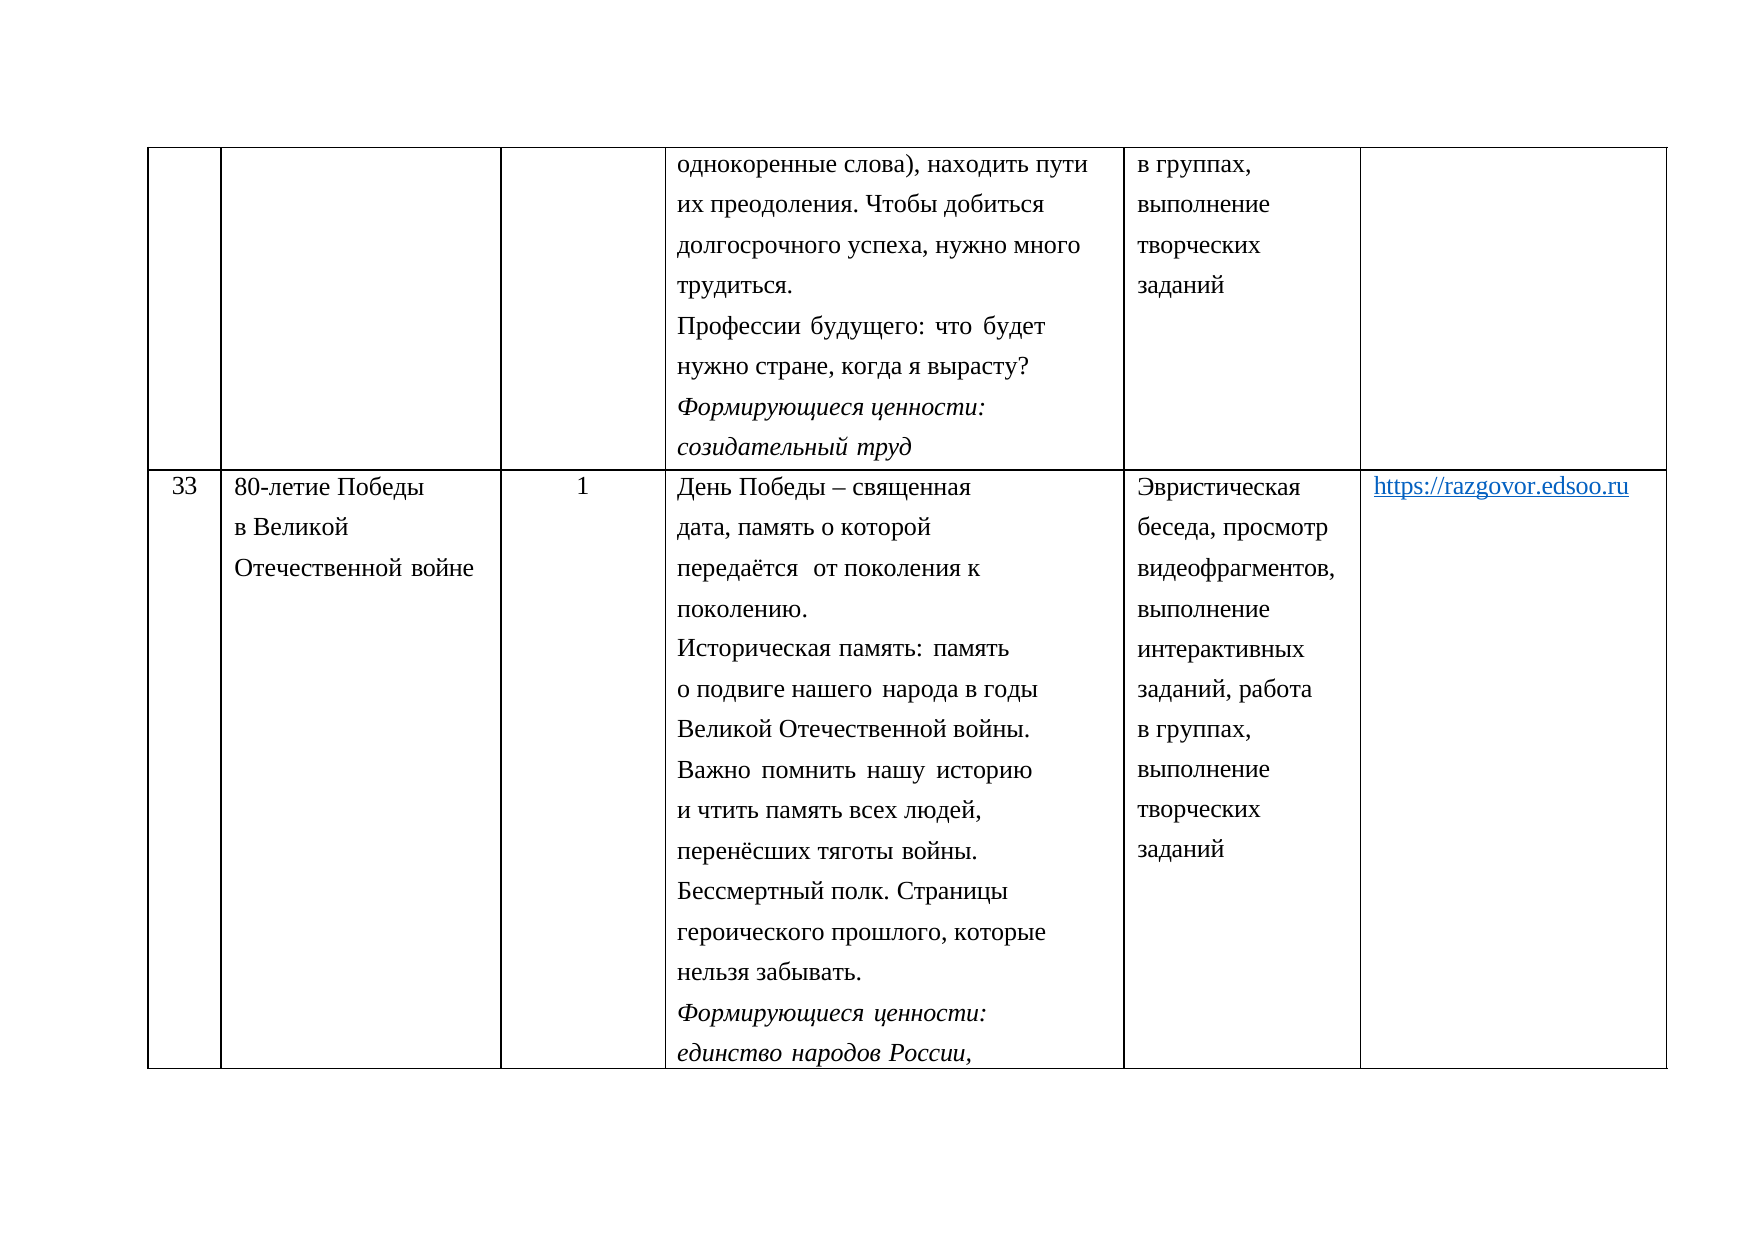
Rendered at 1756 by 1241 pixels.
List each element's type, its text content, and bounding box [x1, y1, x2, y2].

table_cell https://razgovor.edsoo.ru [1361, 471, 1666, 1067]
table_cell 80-летие Победы в Великой Отечественной войне [222, 471, 500, 1067]
table_header [149, 148, 220, 469]
table_cell 33 [149, 471, 220, 1067]
table_cell 1 [502, 471, 665, 1067]
table_cell День Победы – священная дата, память о которой передаётся от поколения к поколению. Историческая память: память о подвиге нашего народа в годы Великой Отечественной войны. Важно помнить нашу историю и чтить память всех людей, перенёсших тяготы войны. Бессмертный полк. Страницы героического прошлого, которые нельзя забывать. Формирующиеся ценности: единство народов России, [666, 471, 1123, 1067]
table_header [502, 148, 665, 469]
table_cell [1125, 471, 1360, 1067]
table_header [222, 148, 500, 469]
table_header однокоренные слова), находить пути их преодоления. Чтобы добиться долгосрочного успеха, нужно много трудиться. Профессии будущего: что будет нужно стране, когда я вырасту? Формирующиеся ценности: созидательный труд [666, 148, 1123, 469]
table_header в группах, выполнение творческих заданий [1125, 148, 1360, 469]
table_header [1361, 148, 1666, 469]
